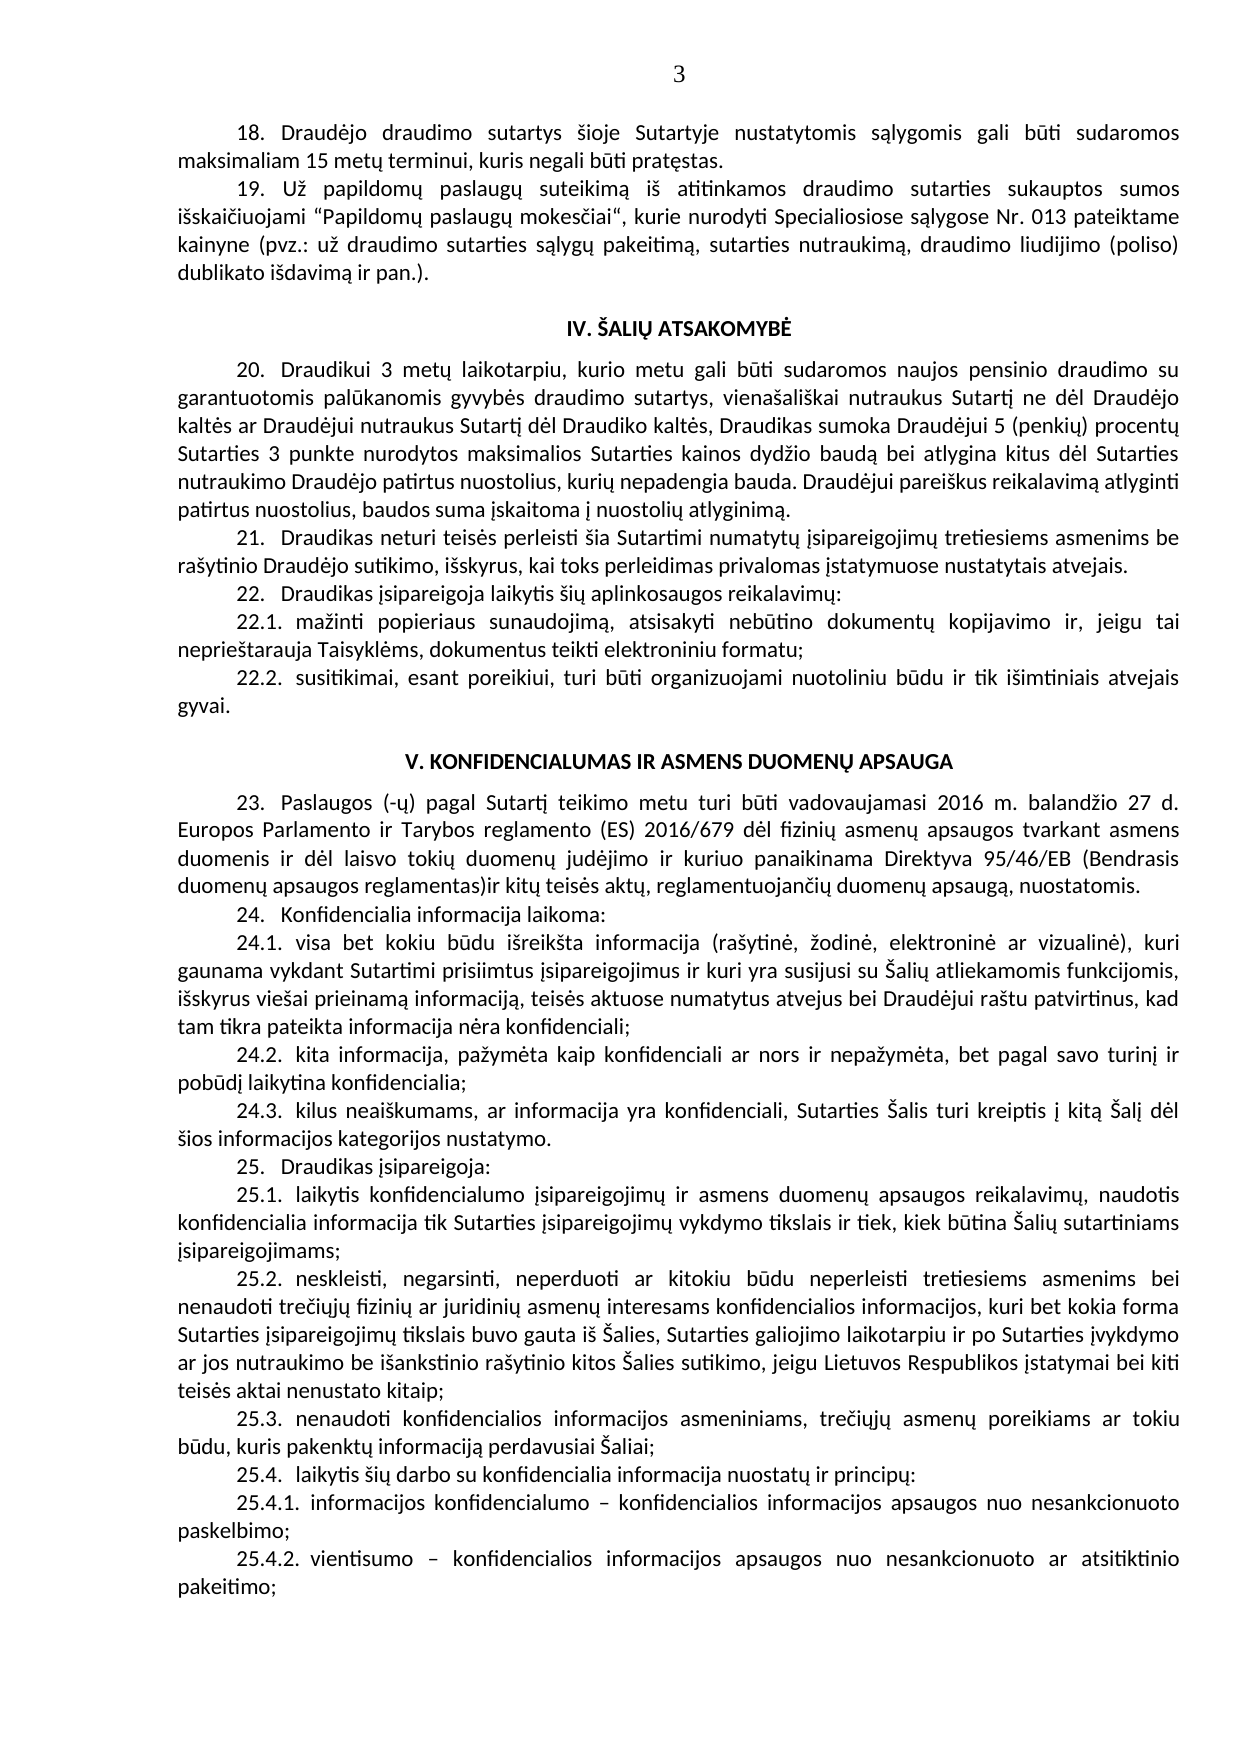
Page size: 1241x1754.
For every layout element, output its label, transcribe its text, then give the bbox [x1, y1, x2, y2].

list mažinti popieriaus sunaudojimą, atsisakyti nebūtino dokumentų kopijavimo ir, jeigu tai neprieštarauja Taisyklėms, dokumentus teikti elektroniniu formatu; [177, 607, 1181, 663]
list Draudėjo draudimo sutartys šioje Sutartyje nustatytomis sąlygomis gali būti sudaromos maksimaliam 15 metų terminui, kuris negali būti pratęstas. [177, 118, 1181, 174]
list susitikimai, esant poreikiui, turi būti organizuojami nuotoliniu būdu ir tik išimtiniais atvejais gyvai. [177, 663, 1181, 719]
list Konfidencialia informacija laikoma: [177, 900, 1181, 928]
list vientisumo – konfidencialios informacijos apsaugos nuo nesankcionuoto ar atsitiktinio pakeitimo; [177, 1544, 1181, 1600]
list Draudikas įsipareigoja laikytis šių aplinkosaugos reikalavimų: [177, 579, 1181, 607]
list KONFIDENCIALUMAS IR ASMENS DUOMENŲ APSAUGA [177, 747, 1181, 775]
list nenaudoti konfidencialios informacijos asmeniniams, trečiųjų asmenų poreikiams ar tokiu būdu, kuris pakenktų informaciją perdavusiai Šaliai; [177, 1404, 1181, 1460]
list Paslaugos (-ų) pagal Sutartį teikimo metu turi būti vadovaujamasi 2016 m. balandžio 27 d. Europos Parlamento ir Tarybos reglamento (ES) 2016/679 dėl fizinių asmenų apsaugos tvarkant asmens duomenis ir dėl laisvo tokių duomenų judėjimo ir kuriuo panaikinama Direktyva 95/46/EB (Bendrasis duomenų apsaugos reglamentas)ir kitų teisės aktų, reglamentuojančių duomenų apsaugą, nuostatomis. [177, 788, 1181, 900]
list Už papildomų paslaugų suteikimą iš atitinkamos draudimo sutarties sukauptos sumos išskaičiuojami “Papildomų paslaugų mokesčiai“, kurie nurodyti Specialiosiose sąlygose Nr. 013 pateiktame kainyne (pvz.: už draudimo sutarties sąlygų pakeitimą, sutarties nutraukimą, draudimo liudijimo (poliso) dublikato išdavimą ir pan.). [177, 174, 1181, 286]
list kilus neaiškumams, ar informacija yra konfidenciali, Sutarties Šalis turi kreiptis į kitą Šalį dėl šios informacijos kategorijos nustatymo. [177, 1096, 1181, 1152]
list neskleisti, negarsinti, neperduoti ar kitokiu būdu neperleisti tretiesiems asmenims bei nenaudoti trečiųjų fizinių ar juridinių asmenų interesams konfidencialios informacijos, kuri bet kokia forma Sutarties įsipareigojimų tikslais buvo gauta iš Šalies, Sutarties galiojimo laikotarpiu ir po Sutarties įvykdymo ar jos nutraukimo be išankstinio rašytinio kitos Šalies sutikimo, jeigu Lietuvos Respublikos įstatymai bei kiti teisės aktai nenustato kitaip; [177, 1264, 1181, 1404]
list laikytis šių darbo su konfidencialia informacija nuostatų ir principų: [177, 1460, 1181, 1488]
list visa bet kokiu būdu išreikšta informacija (rašytinė, žodinė, elektroninė ar vizualinė), kuri gaunama vykdant Sutartimi prisiimtus įsipareigojimus ir kuri yra susijusi su Šalių atliekamomis funkcijomis, išskyrus viešai prieinamą informaciją, teisės aktuose numatytus atvejus bei Draudėjui raštu patvirtinus, kad tam tikra pateikta informacija nėra konfidenciali; [177, 928, 1181, 1040]
list laikytis konfidencialumo įsipareigojimų ir asmens duomenų apsaugos reikalavimų, naudotis konfidencialia informacija tik Sutarties įsipareigojimų vykdymo tikslais ir tiek, kiek būtina Šalių sutartiniams įsipareigojimams; [177, 1180, 1181, 1264]
list Draudikui 3 metų laikotarpiu, kurio metu gali būti sudaromos naujos pensinio draudimo su garantuotomis palūkanomis gyvybės draudimo sutartys, vienašališkai nutraukus Sutartį ne dėl Draudėjo kaltės ar Draudėjui nutraukus Sutartį dėl Draudiko kaltės, Draudikas sumoka Draudėjui 5 (penkių) procentų Sutarties 3 punkte nurodytos maksimalios Sutarties kainos dydžio baudą bei atlygina kitus dėl Sutarties nutraukimo Draudėjo patirtus nuostolius, kurių nepadengia bauda. Draudėjui pareiškus reikalavimą atlyginti patirtus nuostolius, baudos suma įskaitoma į nuostolių atlyginimą. [177, 355, 1181, 523]
list Draudikas įsipareigoja: [177, 1152, 1181, 1180]
list informacijos konfidencialumo – konfidencialios informacijos apsaugos nuo nesankcionuoto paskelbimo; [177, 1488, 1181, 1544]
list ŠALIŲ ATSAKOMYBĖ [177, 314, 1181, 342]
list Draudikas neturi teisės perleisti šia Sutartimi numatytų įsipareigojimų tretiesiems asmenims be rašytinio Draudėjo sutikimo, išskyrus, kai toks perleidimas privalomas įstatymuose nustatytais atvejais. [177, 523, 1181, 579]
list kita informacija, pažymėta kaip konfidenciali ar nors ir nepažymėta, bet pagal savo turinį ir pobūdį laikytina konfidencialia; [177, 1040, 1181, 1096]
